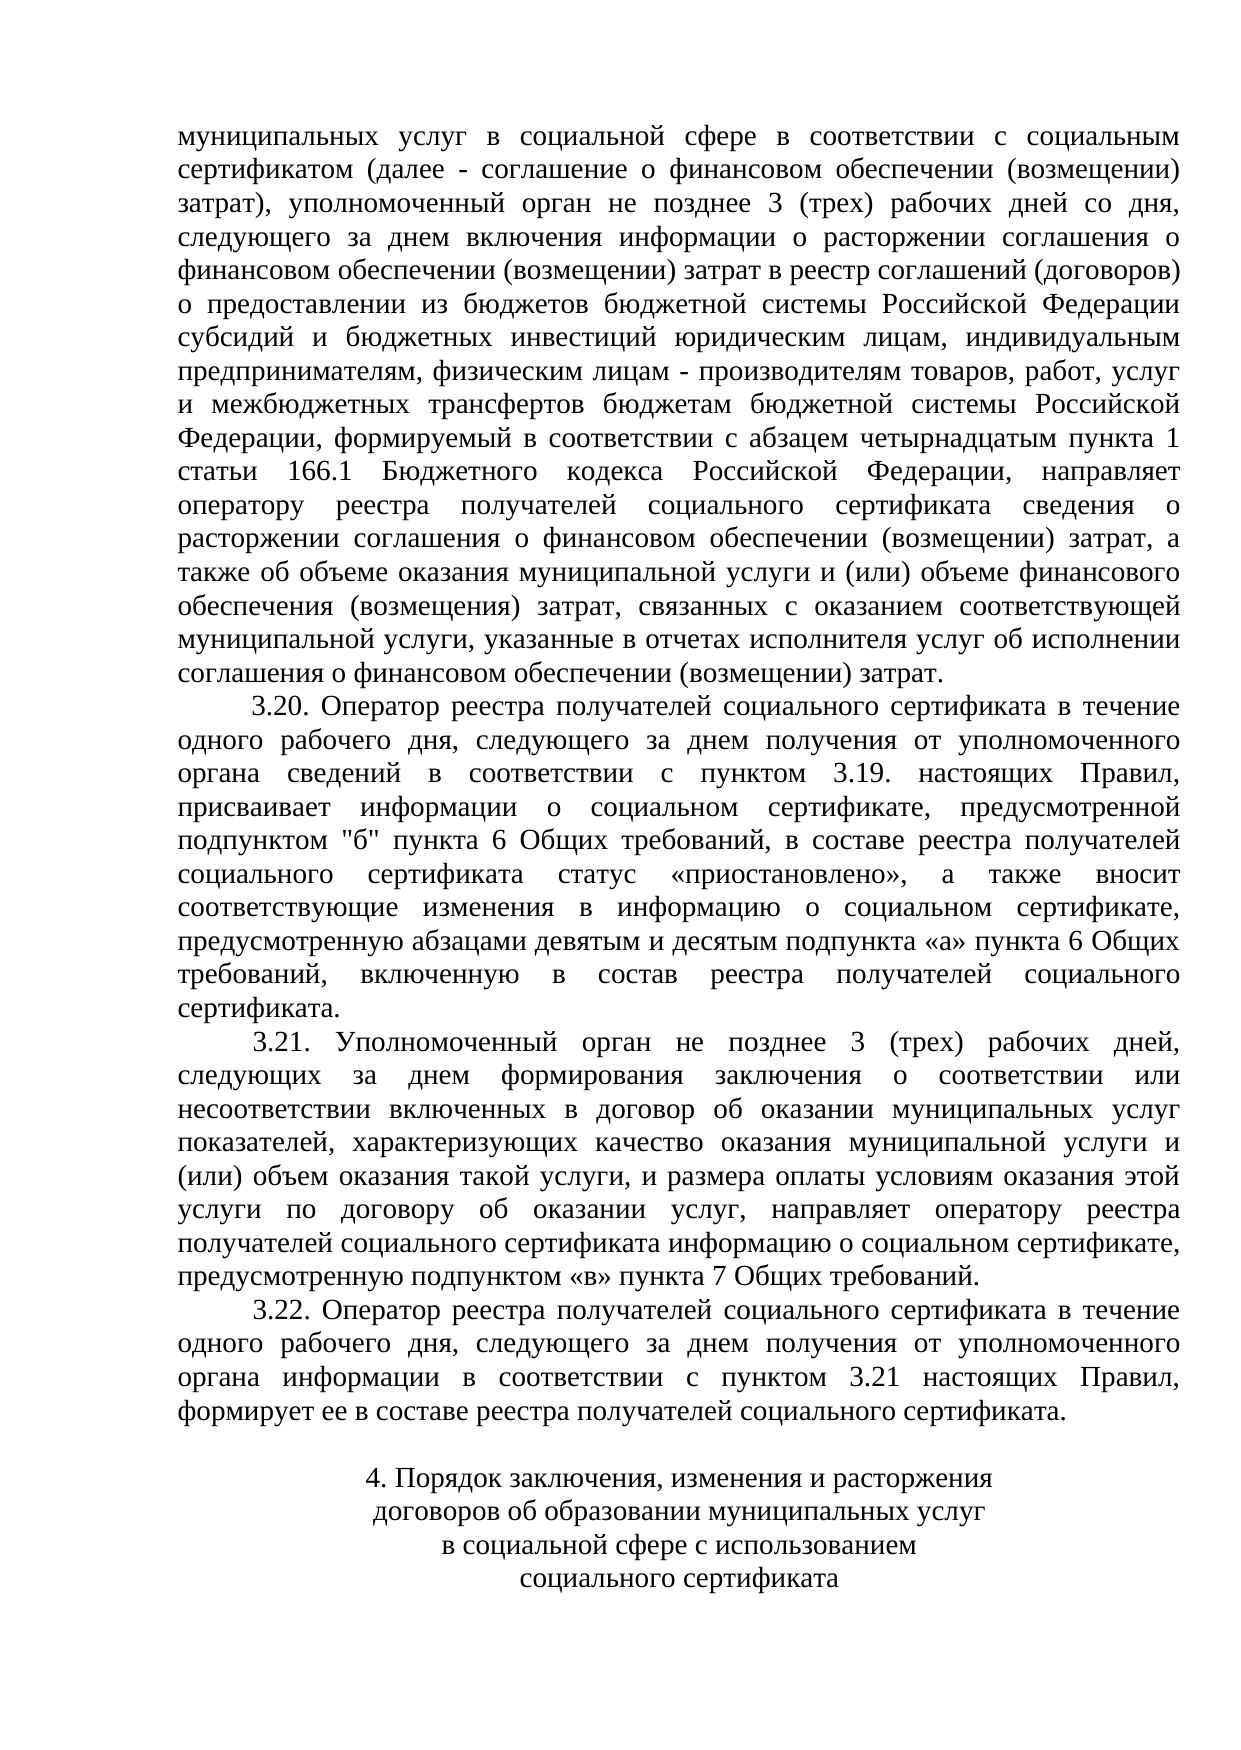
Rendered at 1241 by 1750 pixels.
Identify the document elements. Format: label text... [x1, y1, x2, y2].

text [177, 118, 1181, 688]
text социального сертификата [177, 1560, 1181, 1594]
text договоров об образовании муниципальных услуг [177, 1493, 1181, 1527]
text 3.21. Уполномоченный орган не позднее 3 (трех) рабочих дней, следующих за днем формирования заключения о соответствии или несоответствии включенных в договор об оказании муниципальных услуг показателей, характеризующих качество оказания муниципальной услуги и (или) объем оказания такой услуги, и размера оплаты условиям оказания этой услуги по договору об оказании услуг, направляет оператору реестра получателей социального сертификата информацию о социальном сертификате, предусмотренную подпунктом «в» пункта 7 Общих требований. [177, 1024, 1181, 1292]
text в социальной сфере с использованием [177, 1527, 1181, 1560]
text 3.22. Оператор реестра получателей социального сертификата в течение одного рабочего дня, следующего за днем получения от уполномоченного органа информации в соответствии с пунктом 3.21 настоящих Правил, формирует ее в составе реестра получателей социального сертификата. [177, 1292, 1181, 1426]
text 3.20. Оператор реестра получателей социального сертификата в течение одного рабочего дня, следующего за днем получения от уполномоченного органа сведений в соответствии с пунктом 3.19. настоящих Правил, присваивает информации о социальном сертификате, предусмотренной подпунктом "б" пункта 6 Общих требований, в составе реестра получателей социального сертификата статус «приостановлено», а также вносит соответствующие изменения в информацию о социальном сертификате, предусмотренную абзацами девятым и десятым подпункта «а» пункта 6 Общих требований, включенную в состав реестра получателей социального сертификата. [177, 688, 1181, 1024]
text 4. Порядок заключения, изменения и расторжения [177, 1460, 1181, 1493]
